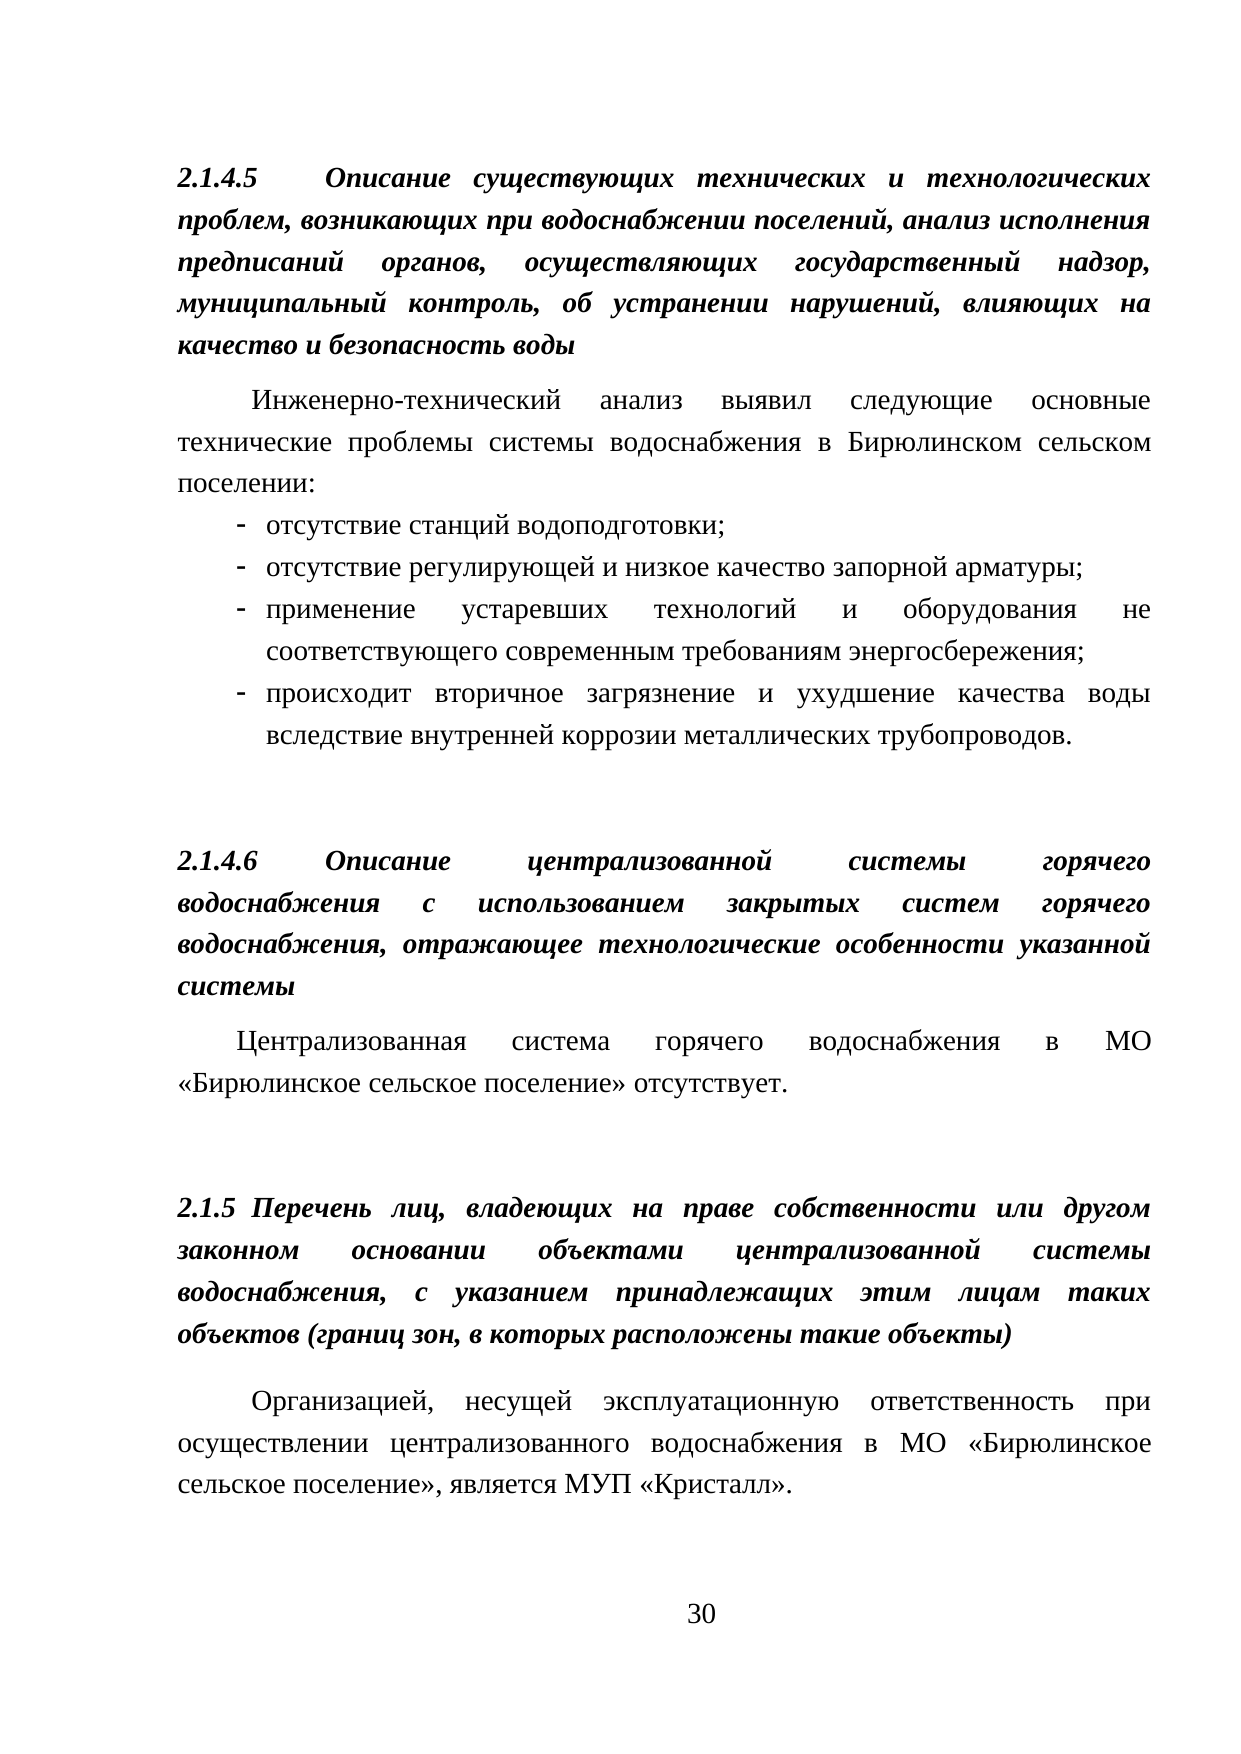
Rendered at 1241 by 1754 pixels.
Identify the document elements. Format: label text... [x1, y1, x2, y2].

list Инженерно-технический анализ выявил следующие основные технические проблемы системы водоснабжения в Бирюлинском сельском поселении: [177, 382, 1152, 499]
list отсутствие регулирующей и низкое качество запорной арматуры; [236, 549, 1152, 583]
list применение устаревших технологий и оборудования не соответствующего современным требованиям энергосбережения; [236, 591, 1152, 667]
subtitle Описание существующих технических и технологических проблем, возникающих при водоснабжении поселений, анализ исполнения предписаний органов, осуществляющих государственный надзор, муниципальный контроль, об устранении нарушений, влияющих на качество и безопасность воды [177, 160, 1152, 361]
subtitle Описание централизованной системы горячего водоснабжения с использованием закрытых систем горячего водоснабжения, отражающее технологические особенности указанной системы [177, 843, 1152, 1002]
text Централизованная система горячего водоснабжения в МО «Бирюлинское сельское поселение» отсутствует. [177, 1023, 1152, 1098]
text Организацией, несущей эксплуатационную ответственность при осуществлении централизованного водоснабжения в МО «Бирюлинское сельское поселение», является МУП «Кристалл». [177, 1383, 1152, 1500]
list отсутствие станций водоподготовки; [236, 507, 1152, 541]
list происходит вторичное загрязнение и ухудшение качества воды вследствие внутренней коррозии металлических трубопроводов. [236, 675, 1152, 751]
subtitle Перечень лиц, владеющих на праве собственности или другом законном основании объектами централизованной системы водоснабжения, с указанием принадлежащих этим лицам таких объектов (границ зон, в которых расположены такие объекты) [177, 1190, 1152, 1349]
